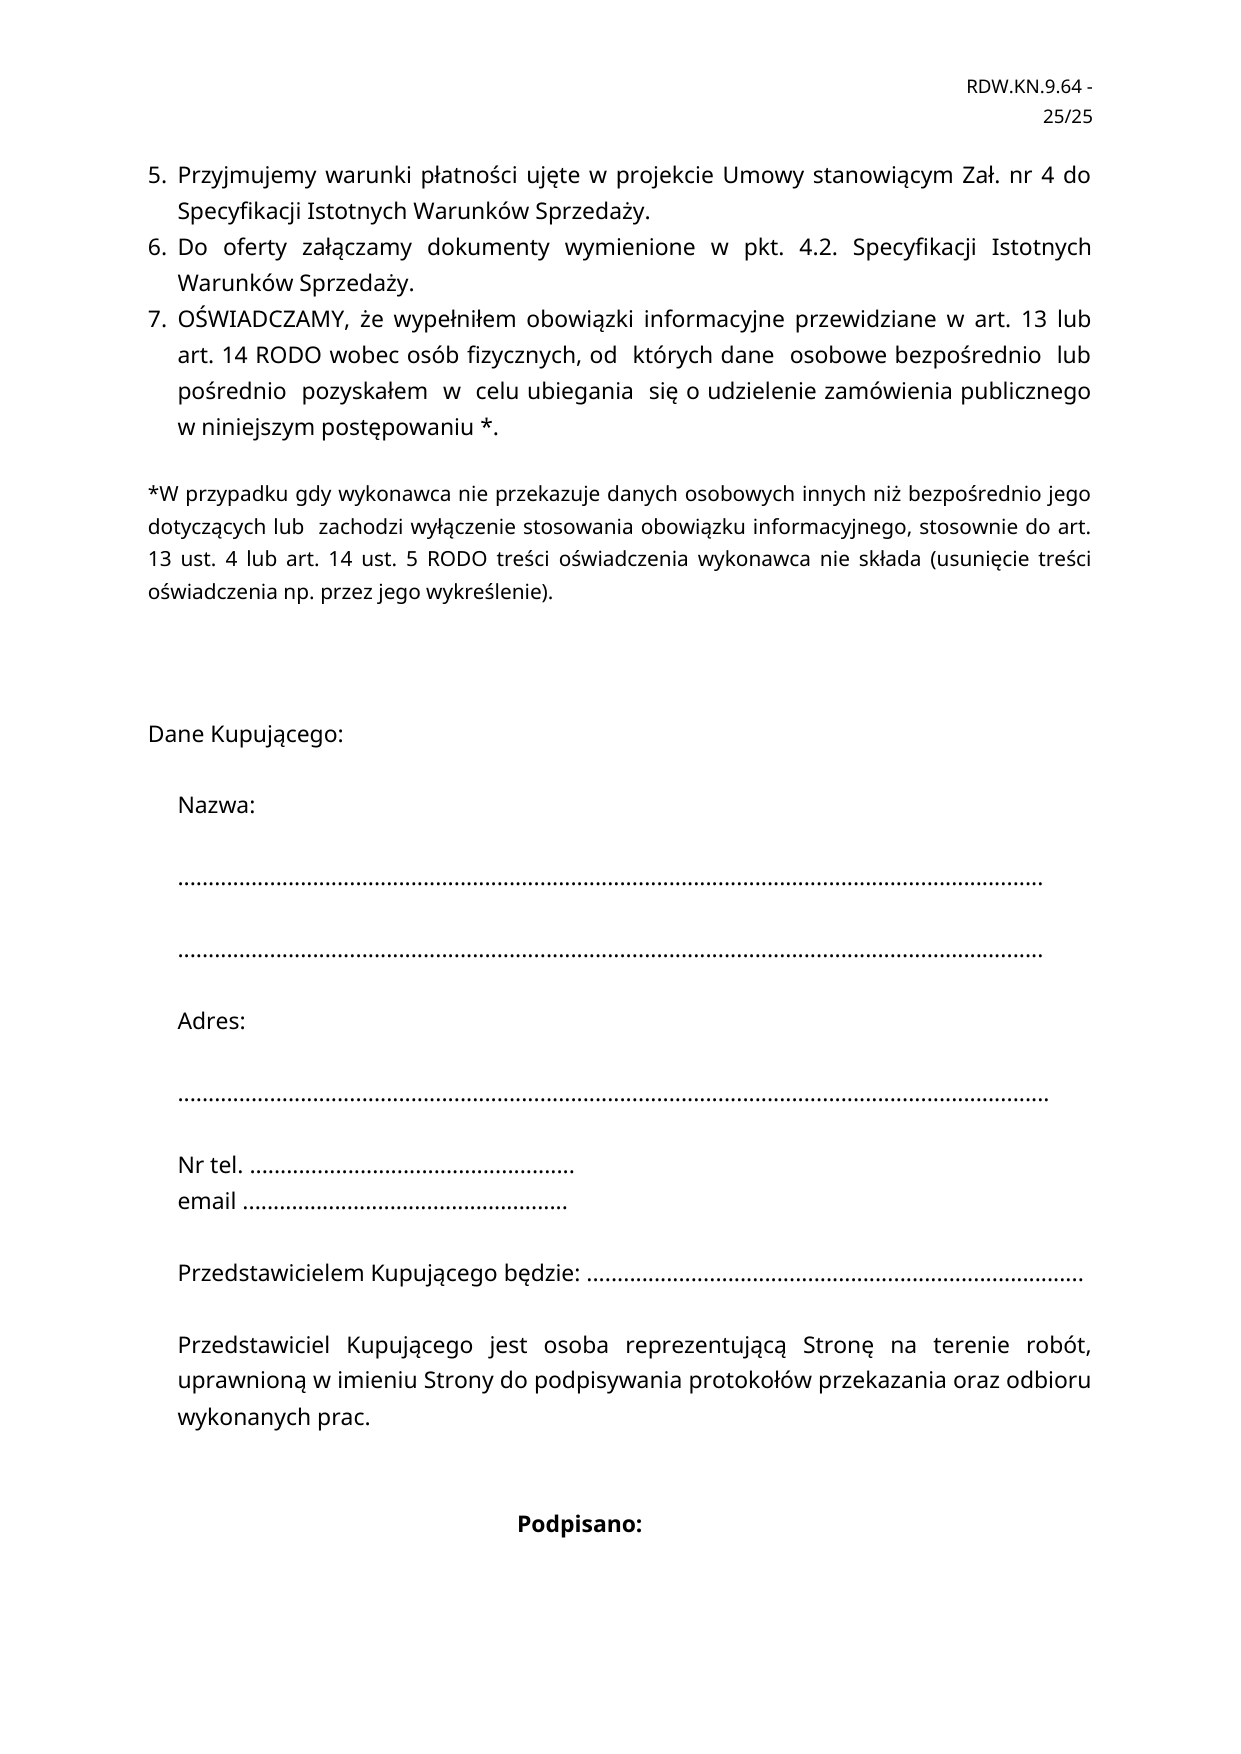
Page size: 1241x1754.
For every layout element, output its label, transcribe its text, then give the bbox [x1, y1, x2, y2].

list Przyjmujemy warunki płatności ujęte w projekcie Umowy stanowiącym Zał. nr 4 do Specyfikacji Istotnych Warunków Sprzedaży. [148, 159, 1093, 226]
text .............................................................................................................................................. [148, 1041, 1093, 1108]
list OŚWIADCZAMY, że wypełniłem obowiązki informacyjne przewidziane w art. 13 lub art. 14 RODO wobec osób fizycznych, od których dane osobowe bezpośrednio lub pośrednio pozyskałem w celu ubiegania się o udzielenie zamówienia publicznego w niniejszym postępowaniu *. [148, 303, 1093, 442]
text Nr tel. ..................................................... email ..................................................... [148, 1113, 1093, 1216]
text ............................................................................................................................................. [148, 825, 1093, 893]
text Przedstawicielem Kupującego będzie: ................................................................................. [148, 1221, 1093, 1288]
text Dane Kupującego: [148, 718, 1093, 749]
text *W przypadku gdy wykonawca nie przekazuje danych osobowych innych niż bezpośrednio jego dotyczących lub zachodzi wyłączenie stosowania obowiązku informacyjnego, stosownie do art. 13 ust. 4 lub art. 14 ust. 5 RODO treści oświadczenia wykonawca nie składa (usunięcie treści oświadczenia np. przez jego wykreślenie). [148, 479, 1093, 606]
text ............................................................................................................................................. [148, 897, 1093, 964]
subtitle Podpisano: [473, 1508, 1093, 1539]
text Przedstawiciel Kupującego jest osoba reprezentującą Stronę na terenie robót, uprawnioną w imieniu Strony do podpisywania protokołów przekazania oraz odbioru wykonanych prac. [148, 1293, 1093, 1432]
text Nazwa: [148, 753, 1093, 821]
text Adres: [148, 969, 1093, 1036]
list Do oferty załączamy dokumenty wymienione w pkt. 4.2. Specyfikacji Istotnych Warunków Sprzedaży. [148, 231, 1093, 298]
